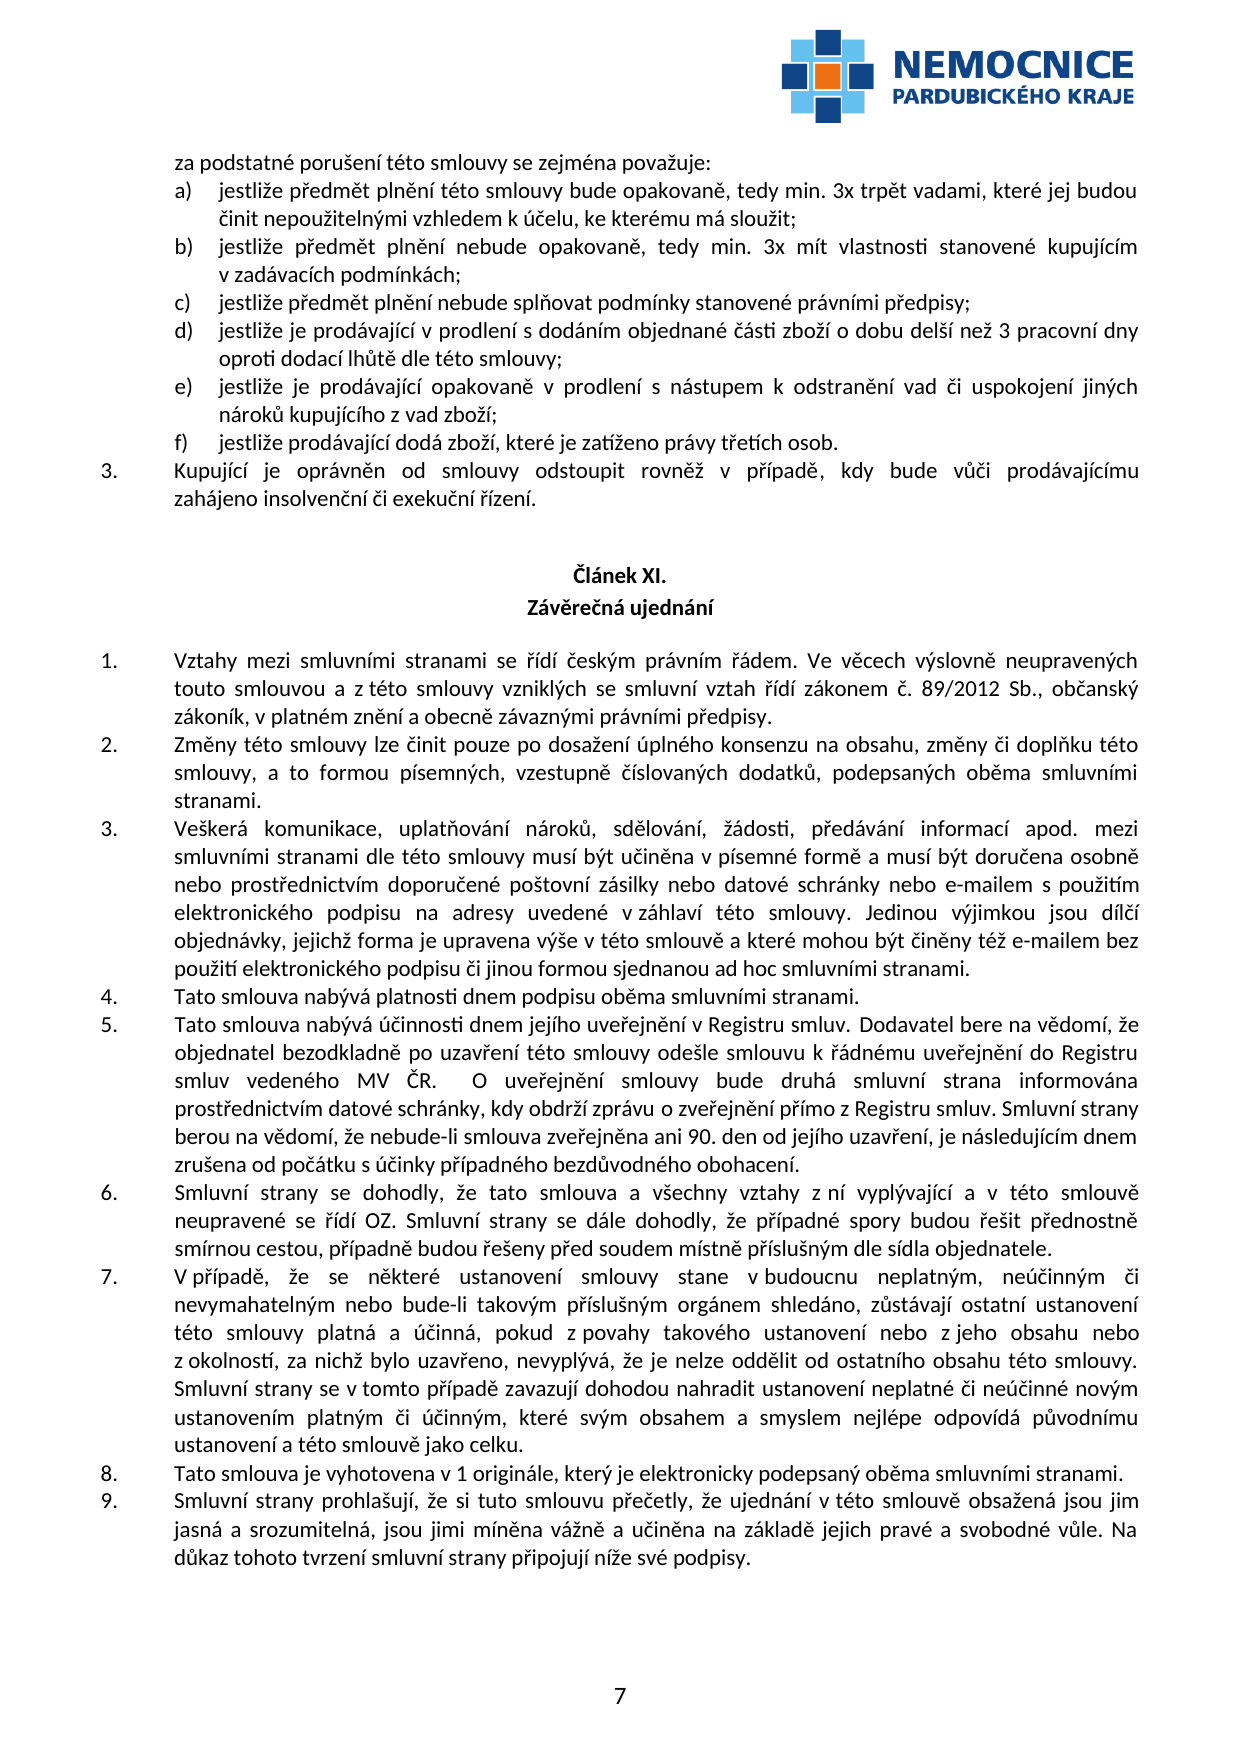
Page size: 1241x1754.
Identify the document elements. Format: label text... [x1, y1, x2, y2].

subtitle Článek XI. [100, 561, 1140, 589]
list jestliže je prodávající opakovaně v prodlení s nástupem k odstranění vad či uspokojení jiných nároků kupujícího z vad zboží; [174, 372, 1140, 428]
text 5. Tato smlouva nabývá účinnosti dnem jejího uveřejnění v Registru smluv. Dodavatel bere na vědomí, že objednatel bezodkladně po uzavření této smlouvy odešle smlouvu k řádnému uveřejnění do Registru smluv vedeného MV ČR. O uveřejnění smlouvy bude druhá smluvní strana informována prostřednictvím datové schránky, kdy obdrží zprávu o zveřejnění přímo z Registru smluv. Smluvní strany berou na vědomí, že nebude-li smlouva zveřejněna ani 90. den od jejího uzavření, je následujícím dnem zrušena od počátku s účinky případného bezdůvodného obohacení. [100, 1010, 1140, 1178]
text 7. V případě, že se některé ustanovení smlouvy stane v budoucnu neplatným, neúčinným či nevymahatelným nebo bude-li takovým příslušným orgánem shledáno, zůstávají ostatní ustanovení této smlouvy platná a účinná, pokud z povahy takového ustanovení nebo z jeho obsahu nebo z okolností, za nichž bylo uzavřeno, nevyplývá, že je nelze oddělit od ostatního obsahu této smlouvy. Smluvní strany se v tomto případě zavazují dohodou nahradit ustanovení neplatné či neúčinné novým ustanovením platným či účinným, které svým obsahem a smyslem nejlépe odpovídá původnímu ustanovení a této smlouvě jako celku. [100, 1262, 1140, 1459]
text 3. Kupující je oprávněn od smlouvy odstoupit rovněž v případě, kdy bude vůči prodávajícímu zahájeno insolvenční či exekuční řízení. [100, 456, 1140, 512]
text 4. Tato smlouva nabývá platnosti dnem podpisu oběma smluvními stranami. [100, 982, 1140, 1010]
text 2. Změny této smlouvy lze činit pouze po dosažení úplného konsenzu na obsahu, změny či doplňku této smlouvy, a to formou písemných, vzestupně číslovaných dodatků, podepsaných oběma smluvními stranami. [100, 730, 1140, 814]
list jestliže předmět plnění této smlouvy bude opakovaně, tedy min. 3x trpět vadami, které jej budou činit nepoužitelnými vzhledem k účelu, ke kterému má sloužit; [174, 176, 1140, 232]
text 1. Vztahy mezi smluvními stranami se řídí českým právním řádem. Ve věcech výslovně neupravených touto smlouvou a z této smlouvy vzniklých se smluvní vztah řídí zákonem č. 89/2012 Sb., občanský zákoník, v platném znění a obecně závaznými právními předpisy. [100, 646, 1140, 730]
list jestliže předmět plnění nebude splňovat podmínky stanovené právními předpisy; [174, 288, 1140, 316]
picture [780, 28, 1134, 124]
text za podstatné porušení této smlouvy se zejména považuje: [100, 148, 1140, 176]
text 6. Smluvní strany se dohodly, že tato smlouva a všechny vztahy z ní vyplývající a v této smlouvě neupravené se řídí OZ. Smluvní strany se dále dohodly, že případné spory budou řešit přednostně smírnou cestou, případně budou řešeny před soudem místně příslušným dle sídla objednatele. [100, 1178, 1140, 1262]
text 9. Smluvní strany prohlašují, že si tuto smlouvu přečetly, že ujednání v této smlouvě obsažená jsou jim jasná a srozumitelná, jsou jimi míněna vážně a učiněna na základě jejich pravé a svobodné vůle. Na důkaz tohoto tvrzení smluvní strany připojují níže své podpisy. [100, 1487, 1140, 1571]
text 3. Veškerá komunikace, uplatňování nároků, sdělování, žádosti, předávání informací apod. mezi smluvními stranami dle této smlouvy musí být učiněna v písemné formě a musí být doručena osobně nebo prostřednictvím doporučené poštovní zásilky nebo datové schránky nebo e-mailem s použitím elektronického podpisu na adresy uvedené v záhlaví této smlouvy. Jedinou výjimkou jsou dílčí objednávky, jejichž forma je upravena výše v této smlouvě a které mohou být činěny též e-mailem bez použití elektronického podpisu či jinou formou sjednanou ad hoc smluvními stranami. [100, 814, 1140, 982]
text 8. Tato smlouva je vyhotovena v 1 originále, který je elektronicky podepsaný oběma smluvními stranami. [100, 1459, 1140, 1487]
list jestliže prodávající dodá zboží, které je zatíženo právy třetích osob. [174, 428, 1140, 456]
list jestliže je prodávající v prodlení s dodáním objednané části zboží o dobu delší než 3 pracovní dny oproti dodací lhůtě dle této smlouvy; [174, 316, 1140, 372]
subtitle Závěrečná ujednání [100, 593, 1140, 621]
list jestliže předmět plnění nebude opakovaně, tedy min. 3x mít vlastnosti stanovené kupujícím v zadávacích podmínkách; [174, 232, 1140, 288]
